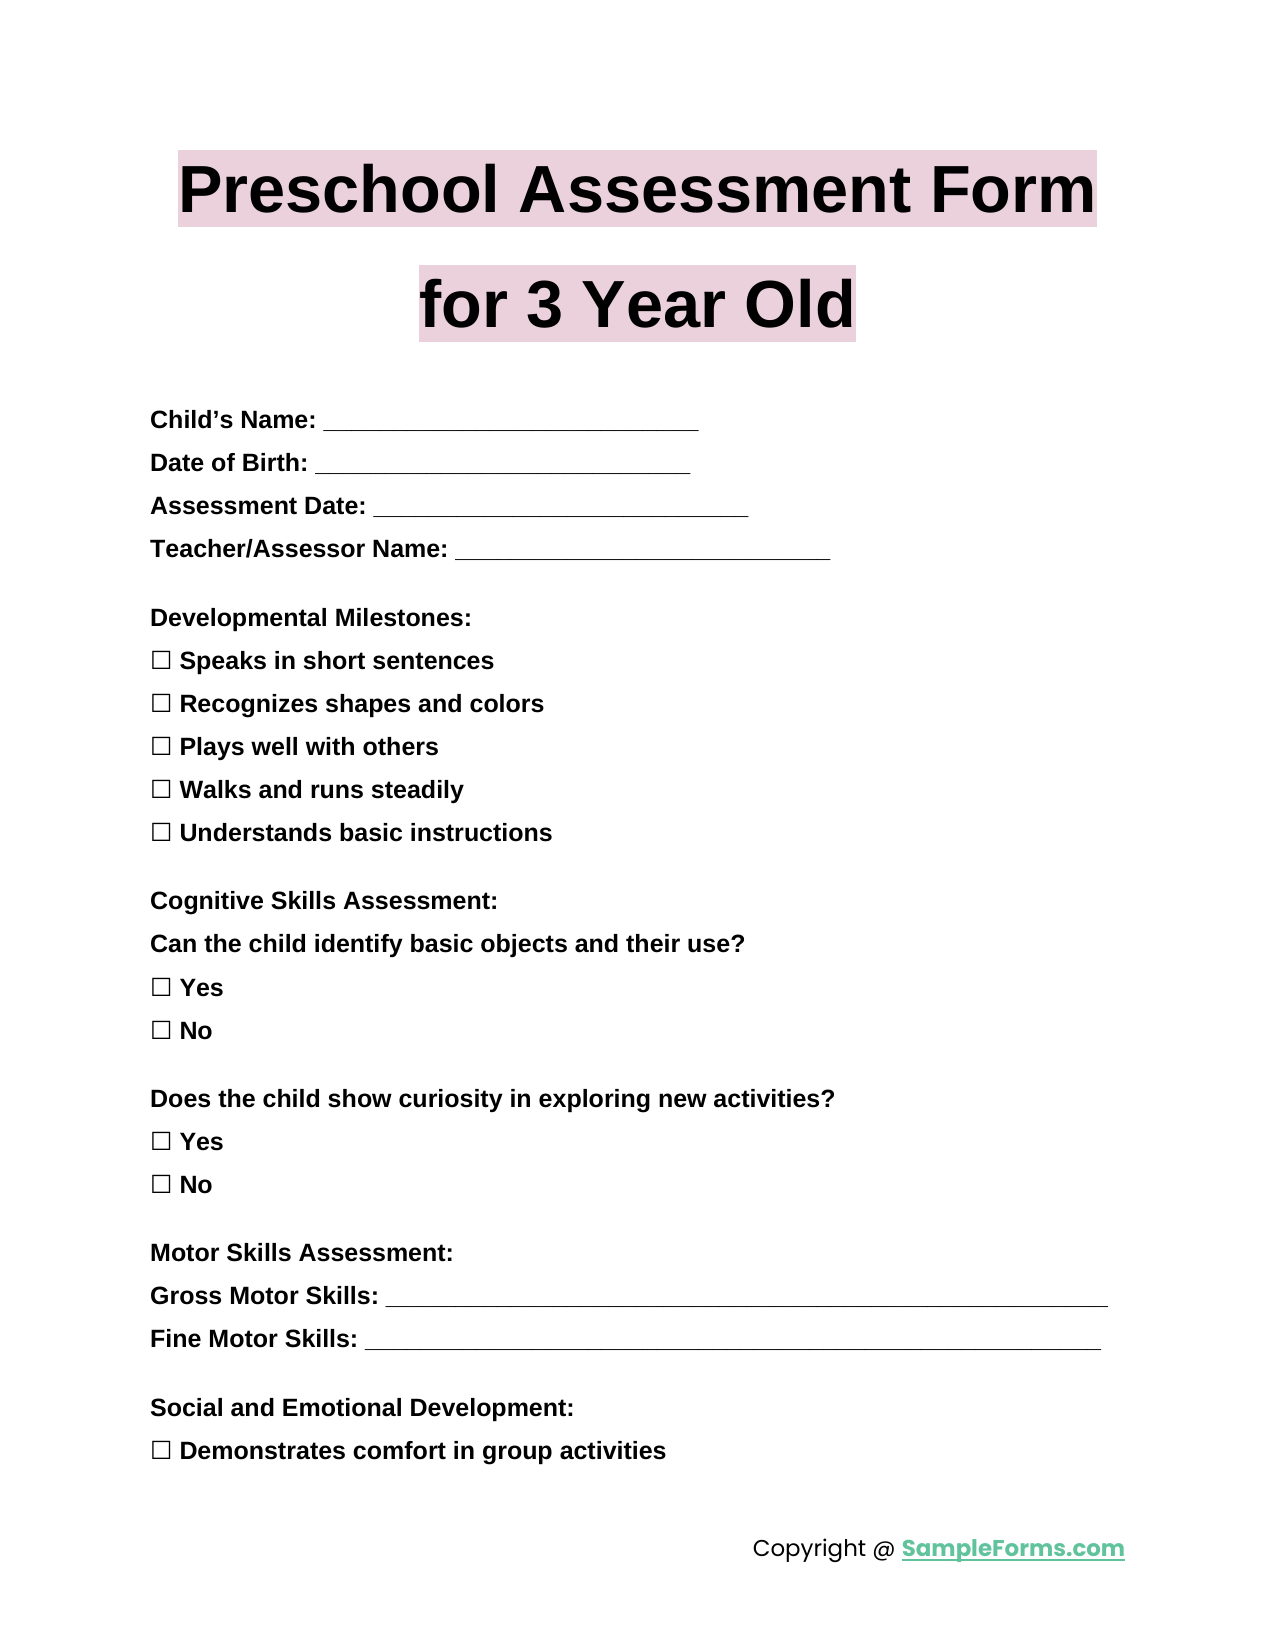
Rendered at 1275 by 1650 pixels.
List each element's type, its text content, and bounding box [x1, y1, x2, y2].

text Does the child show curiosity in exploring new activities? ☐ Yes ☐ No [150, 1084, 1125, 1199]
text Preschool Assessment Form for 3 Year Old [150, 150, 1125, 342]
text Motor Skills Assessment: Gross Motor Skills: ____________________________________________________ Fine Motor Skills: _____________________________________________________ [150, 1238, 1125, 1353]
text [150, 1392, 1125, 1464]
text Child’s Name: ___________________________ Date of Birth: ___________________________ Assessment Date: ___________________________ Teacher/Assessor Name: ___________________________ [150, 405, 1125, 563]
text Cognitive Skills Assessment: Can the child identify basic objects and their use? ☐ Yes ☐ No [150, 886, 1125, 1044]
text Developmental Milestones: ☐ Speaks in short sentences ☐ Recognizes shapes and colors ☐ Plays well with others ☐ Walks and runs steadily ☐ Understands basic instructions [150, 602, 1125, 847]
